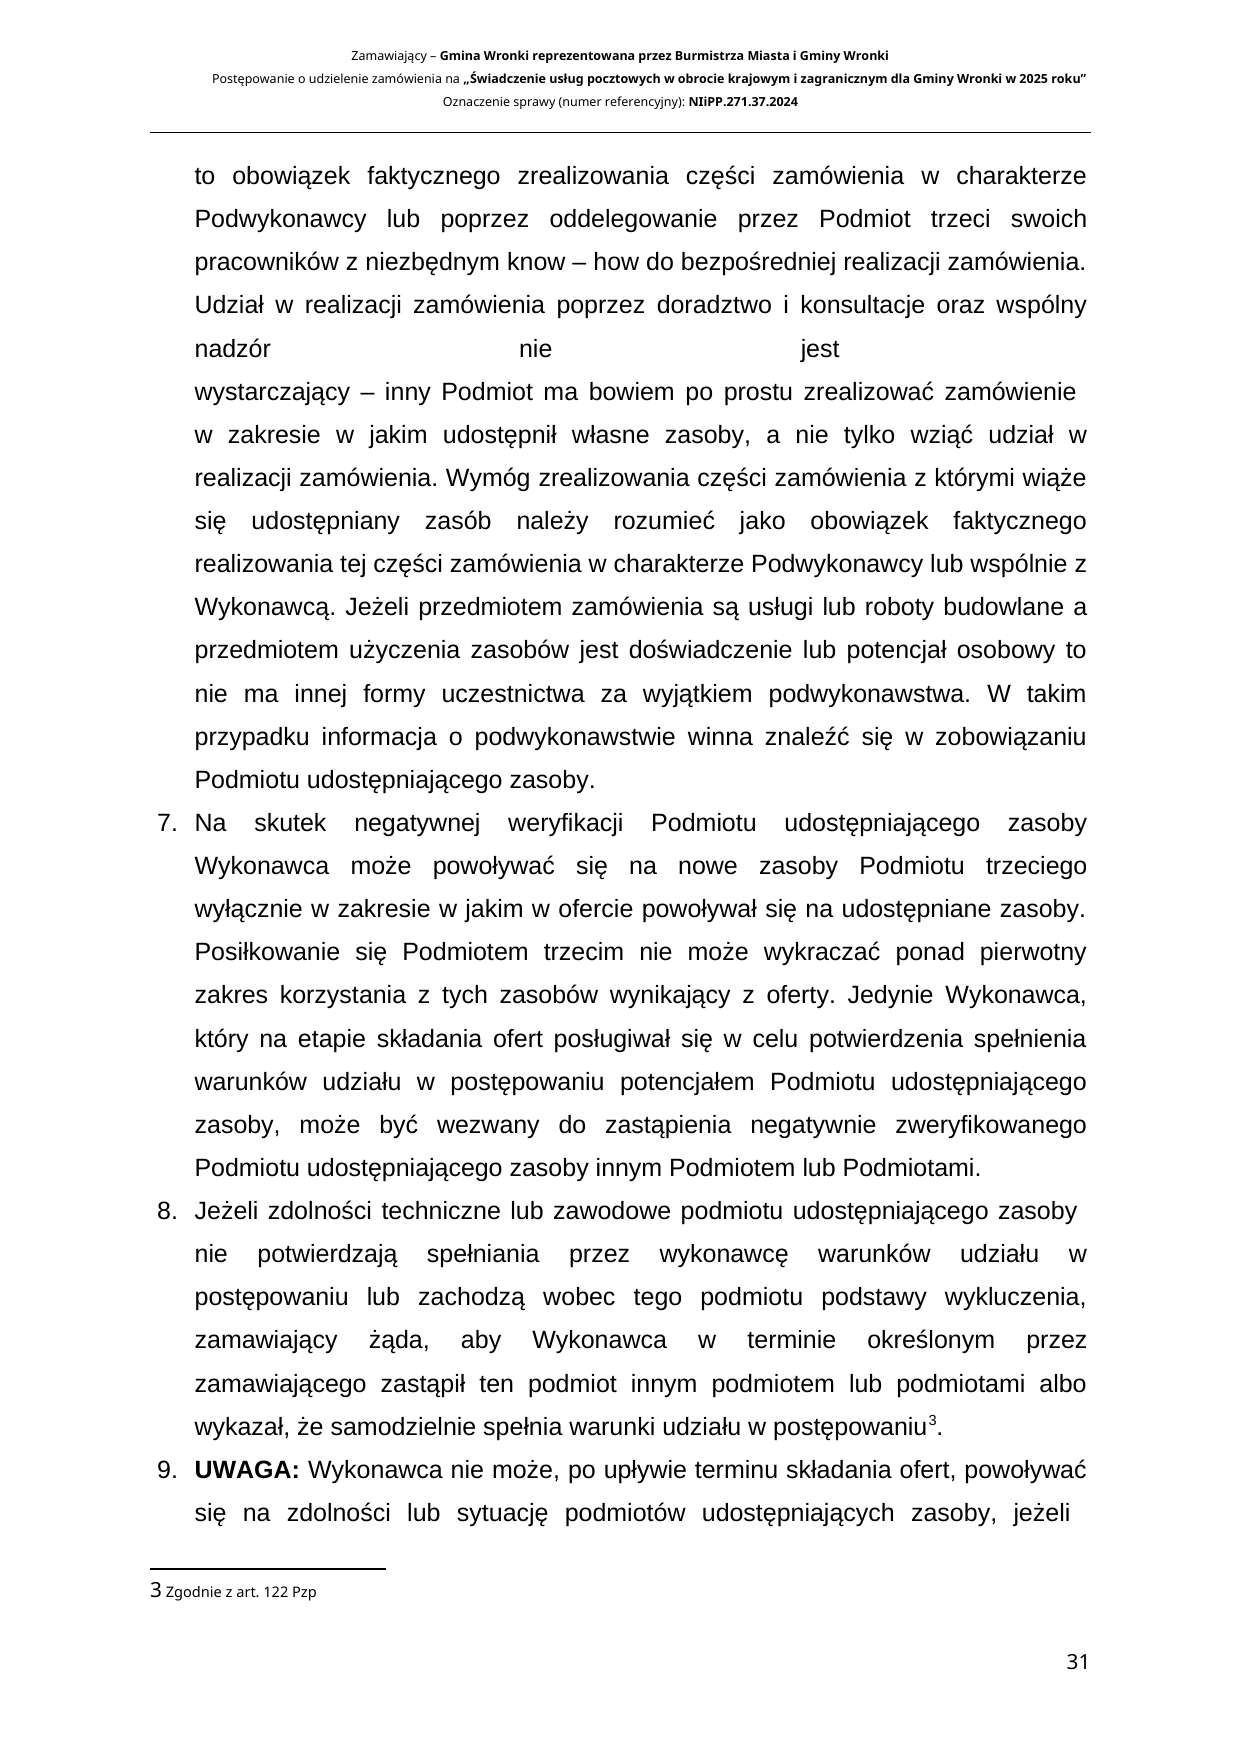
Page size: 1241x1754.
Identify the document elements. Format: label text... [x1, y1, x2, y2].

list Na skutek negatywnej weryfikacji Podmiotu udostępniającego zasoby Wykonawca może powoływać się na nowe zasoby Podmiotu trzeciego wyłącznie w zakresie w jakim w ofercie powoływał się na udostępniane zasoby. Posiłkowanie się Podmiotem trzecim nie może wykraczać ponad pierwotny zakres korzystania z tych zasobów wynikający z oferty. Jedynie Wykonawca, który na etapie składania ofert posługiwał się w celu potwierdzenia spełnienia warunków udziału w postępowaniu potencjałem Podmiotu udostępniającego zasoby, może być wezwany do zastąpienia negatywnie zweryfikowanego Podmiotu udostępniającego zasoby innym Podmiotem lub Podmiotami. [157, 808, 1088, 1182]
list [157, 1455, 1088, 1527]
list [157, 161, 1088, 794]
list Jeżeli zdolności techniczne lub zawodowe podmiotu udostępniającego zasoby nie potwierdzają spełniania przez wykonawcę warunków udziału w postępowaniu lub zachodzą wobec tego podmiotu podstawy wykluczenia, zamawiający żąda, aby Wykonawca w terminie określonym przez zamawiającego zastąpił ten podmiot innym podmiotem lub podmiotami albo wykazał, że samodzielnie spełnia warunki udziału w postępowaniu. [157, 1196, 1088, 1441]
